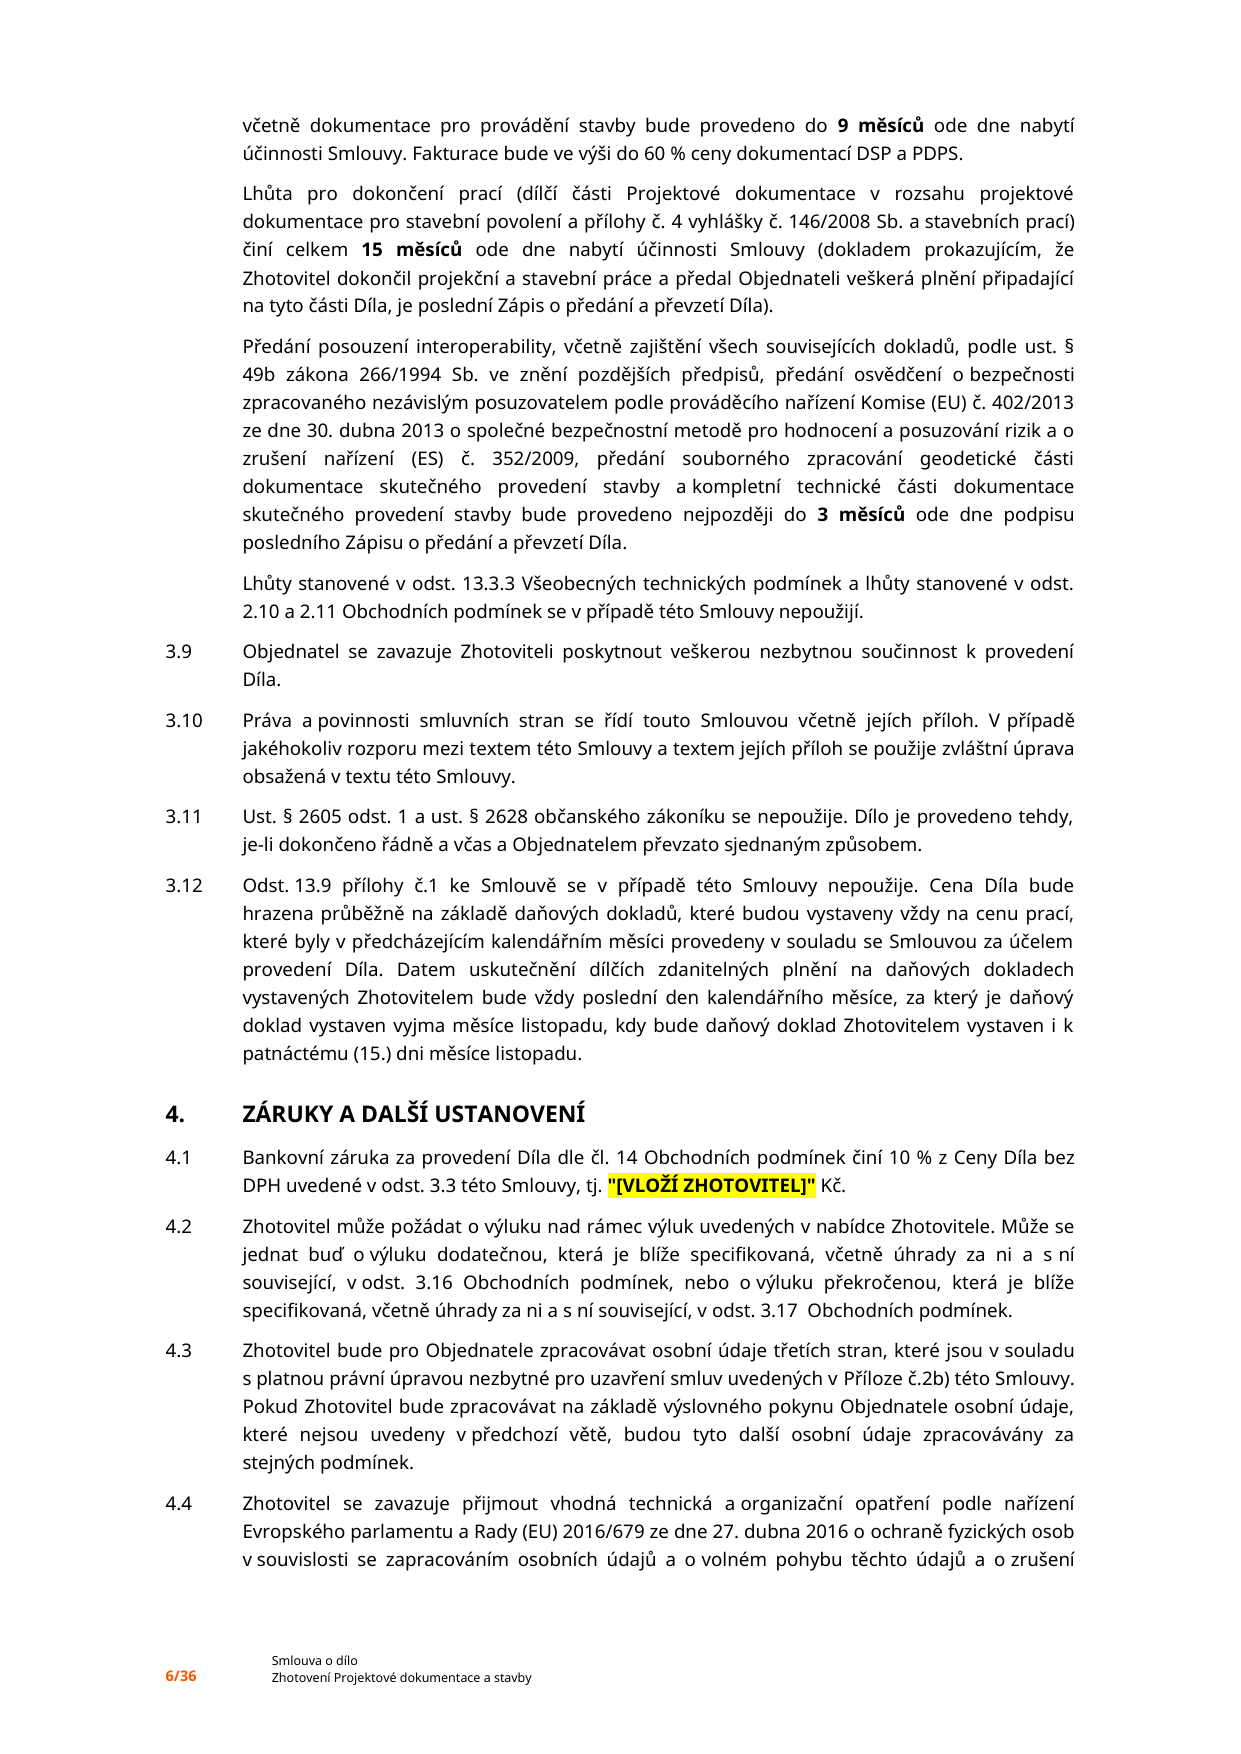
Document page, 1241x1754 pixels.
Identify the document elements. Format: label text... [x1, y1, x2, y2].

text Odst. 13.9 přílohy č.1 ke Smlouvě se v případě této Smlouvy nepoužije. Cena Díla bude hrazena průběžně na základě daňových dokladů, které budou vystaveny vždy na cenu prací, které byly v předcházejícím kalendářním měsíci provedeny v souladu se Smlouvou za účelem provedení Díla. Datem uskutečnění dílčích zdanitelných plnění na daňových dokladech vystavených Zhotovitelem bude vždy poslední den kalendářního měsíce, za který je daňový doklad vystaven vyjma měsíce listopadu, kdy bude daňový doklad Zhotovitelem vystaven i k patnáctému (15.) dni měsíce listopadu. [165, 872, 1075, 1066]
text Práva a povinnosti smluvních stran se řídí touto Smlouvou včetně jejích příloh. V případě jakéhokoliv rozporu mezi textem této Smlouvy a textem jejích příloh se použije zvláštní úprava obsažená v textu této Smlouvy. [165, 707, 1075, 789]
text Bankovní záruka za provedení Díla dle čl. 14 Obchodních podmínek činí 10 % z Ceny Díla bez DPH uvedené v odst. 3.3 této Smlouvy, tj. "[VLOŽÍ ZHOTOVITEL]" Kč. [165, 1144, 1075, 1198]
text Lhůty stanovené v odst. 13.3.3 Všeobecných technických podmínek a lhůty stanovené v odst. 2.10 a 2.11 Obchodních podmínek se v případě této Smlouvy nepoužijí. [242, 570, 1075, 623]
text Lhůta pro dokončení prací (dílčí části Projektové dokumentace v rozsahu projektové dokumentace pro stavební povolení a přílohy č. 4 vyhlášky č. 146/2008 Sb. a stavebních prací) činí celkem 15 měsíců ode dne nabytí účinnosti Smlouvy (dokladem prokazujícím, že Zhotovitel dokončil projekční a stavební práce a předal Objednateli veškerá plnění připadající na tyto části Díla, je poslední Zápis o předání a převzetí Díla). [242, 181, 1075, 318]
text Ust. § 2605 odst. 1 a ust. § 2628 občanského zákoníku se nepoužije. Dílo je provedeno tehdy, je-li dokončeno řádně a včas a Objednatelem převzato sjednaným způsobem. [165, 804, 1075, 857]
text Předání posouzení interoperability, včetně zajištění všech souvisejících dokladů, podle ust. § 49b zákona 266/1994 Sb. ve znění pozdějších předpisů, předání osvědčení o bezpečnosti zpracovaného nezávislým posuzovatelem podle prováděcího nařízení Komise (EU) č. 402/2013 ze dne 30. dubna 2013 o společné bezpečnostní metodě pro hodnocení a posuzování rizik a o zrušení nařízení (ES) č. 352/2009, předání souborného zpracování geodetické části dokumentace skutečného provedení stavby a kompletní technické části dokumentace skutečného provedení stavby bude provedeno nejpozději do 3 měsíců ode dne podpisu posledního Zápisu o předání a převzetí Díla. [242, 333, 1075, 555]
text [165, 1490, 1075, 1572]
text ZÁRUKY A DALŠÍ USTANOVENÍ [165, 1097, 1075, 1129]
text Zhotovitel bude pro Objednatele zpracovávat osobní údaje třetích stran, které jsou v souladu s platnou právní úpravou nezbytné pro uzavření smluv uvedených v Příloze č.2b) této Smlouvy. Pokud Zhotovitel bude zpracovávat na základě výslovného pokynu Objednatele osobní údaje, které nejsou uvedeny v předchozí větě, budou tyto další osobní údaje zpracovávány za stejných podmínek. [165, 1337, 1075, 1475]
text Objednatel se zavazuje Zhotoviteli poskytnout veškerou nezbytnou součinnost k provedení Díla. [165, 638, 1075, 692]
text Zhotovitel může požádat o výluku nad rámec výluk uvedených v nabídce Zhotovitele. Může se jednat buď o výluku dodatečnou, která je blíže specifikovaná, včetně úhrady za ni a s ní související, v odst. 3.16 Obchodních podmínek, nebo o výluku překročenou, která je blíže specifikovaná, včetně úhrady za ni a s ní související, v odst. 3.17 Obchodních podmínek. [165, 1213, 1075, 1322]
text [242, 112, 1075, 166]
